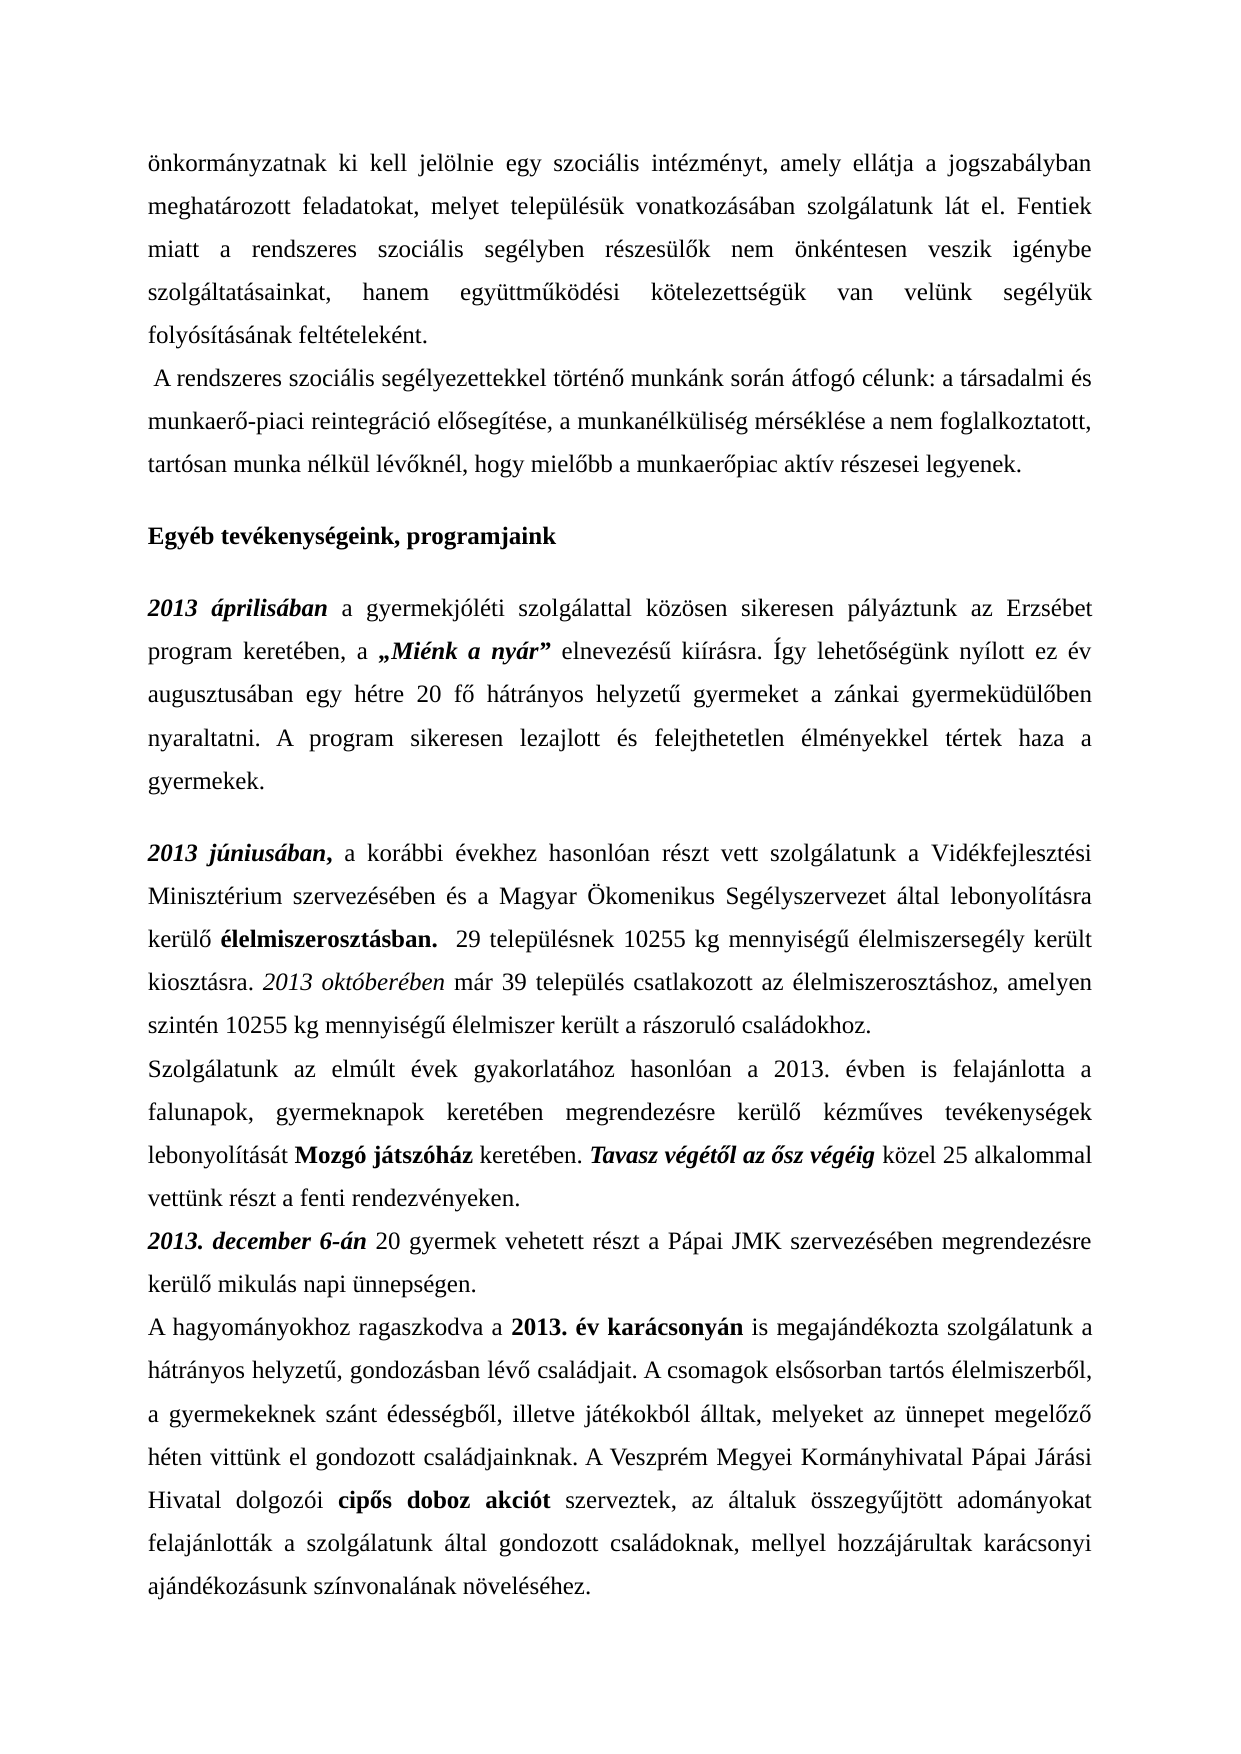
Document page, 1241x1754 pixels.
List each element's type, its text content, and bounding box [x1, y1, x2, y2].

text 2013 áprilisában a gyermekjóléti szolgálattal közösen sikeresen pályáztunk az Erzsébet program keretében, a „Miénk a nyár” elnevezésű kiírásra. Így lehetőségünk nyílott ez év augusztusában egy hétre 20 fő hátrányos helyzetű gyermeket a zánkai gyermeküdülőben nyaraltatni. A program sikeresen lezajlott és felejthetetlen élményekkel tértek haza a gyermekek. [148, 593, 1093, 794]
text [148, 148, 1093, 349]
text A rendszeres szociális segélyezettekkel történő munkánk során átfogó célunk: a társadalmi és munkaerő-piaci reintegráció elősegítése, a munkanélküliség mérséklése a nem foglalkoztatott, tartósan munka nélkül lévőknél, hogy mielőbb a munkaerőpiac aktív részesei legyenek. [148, 363, 1093, 478]
text Egyéb tevékenységeink, programjaink [148, 521, 1093, 550]
text 2013 júniusában, a korábbi évekhez hasonlóan részt vett szolgálatunk a Vidékfejlesztési Minisztérium szervezésében és a Magyar Ökomenikus Segélyszervezet által lebonyolításra kerülő élelmiszerosztásban. 29 településnek 10255 kg mennyiségű élelmiszersegély került kiosztásra. 2013 októberében már 39 település csatlakozott az élelmiszerosztáshoz, amelyen szintén 10255 kg mennyiségű élelmiszer került a rászoruló családokhoz. [148, 838, 1093, 1039]
text A hagyományokhoz ragaszkodva a 2013. év karácsonyán is megajándékozta szolgálatunk a hátrányos helyzetű, gondozásban lévő családjait. A csomagok elsősorban tartós élelmiszerből, a gyermekeknek szánt édességből, illetve játékokból álltak, melyeket az ünnepet megelőző héten vittünk el gondozott családjainknak. A Veszprém Megyei Kormányhivatal Pápai Járási Hivatal dolgozói cipős doboz akciót szerveztek, az általuk összegyűjtött adományokat felajánlották a szolgálatunk által gondozott családoknak, mellyel hozzájárultak karácsonyi ajándékozásunk színvonalának növeléséhez. [148, 1312, 1093, 1600]
text 2013. december 6-án 20 gyermek vehetett részt a Pápai JMK szervezésében megrendezésre kerülő mikulás napi ünnepségen. [148, 1226, 1093, 1298]
text Szolgálatunk az elmúlt évek gyakorlatához hasonlóan a 2013. évben is felajánlotta a falunapok, gyermeknapok keretében megrendezésre kerülő kézműves tevékenységek lebonyolítását Mozgó játszóház keretében. Tavasz végétől az ősz végéig közel 25 alkalommal vettünk részt a fenti rendezvényeken. [148, 1054, 1093, 1212]
